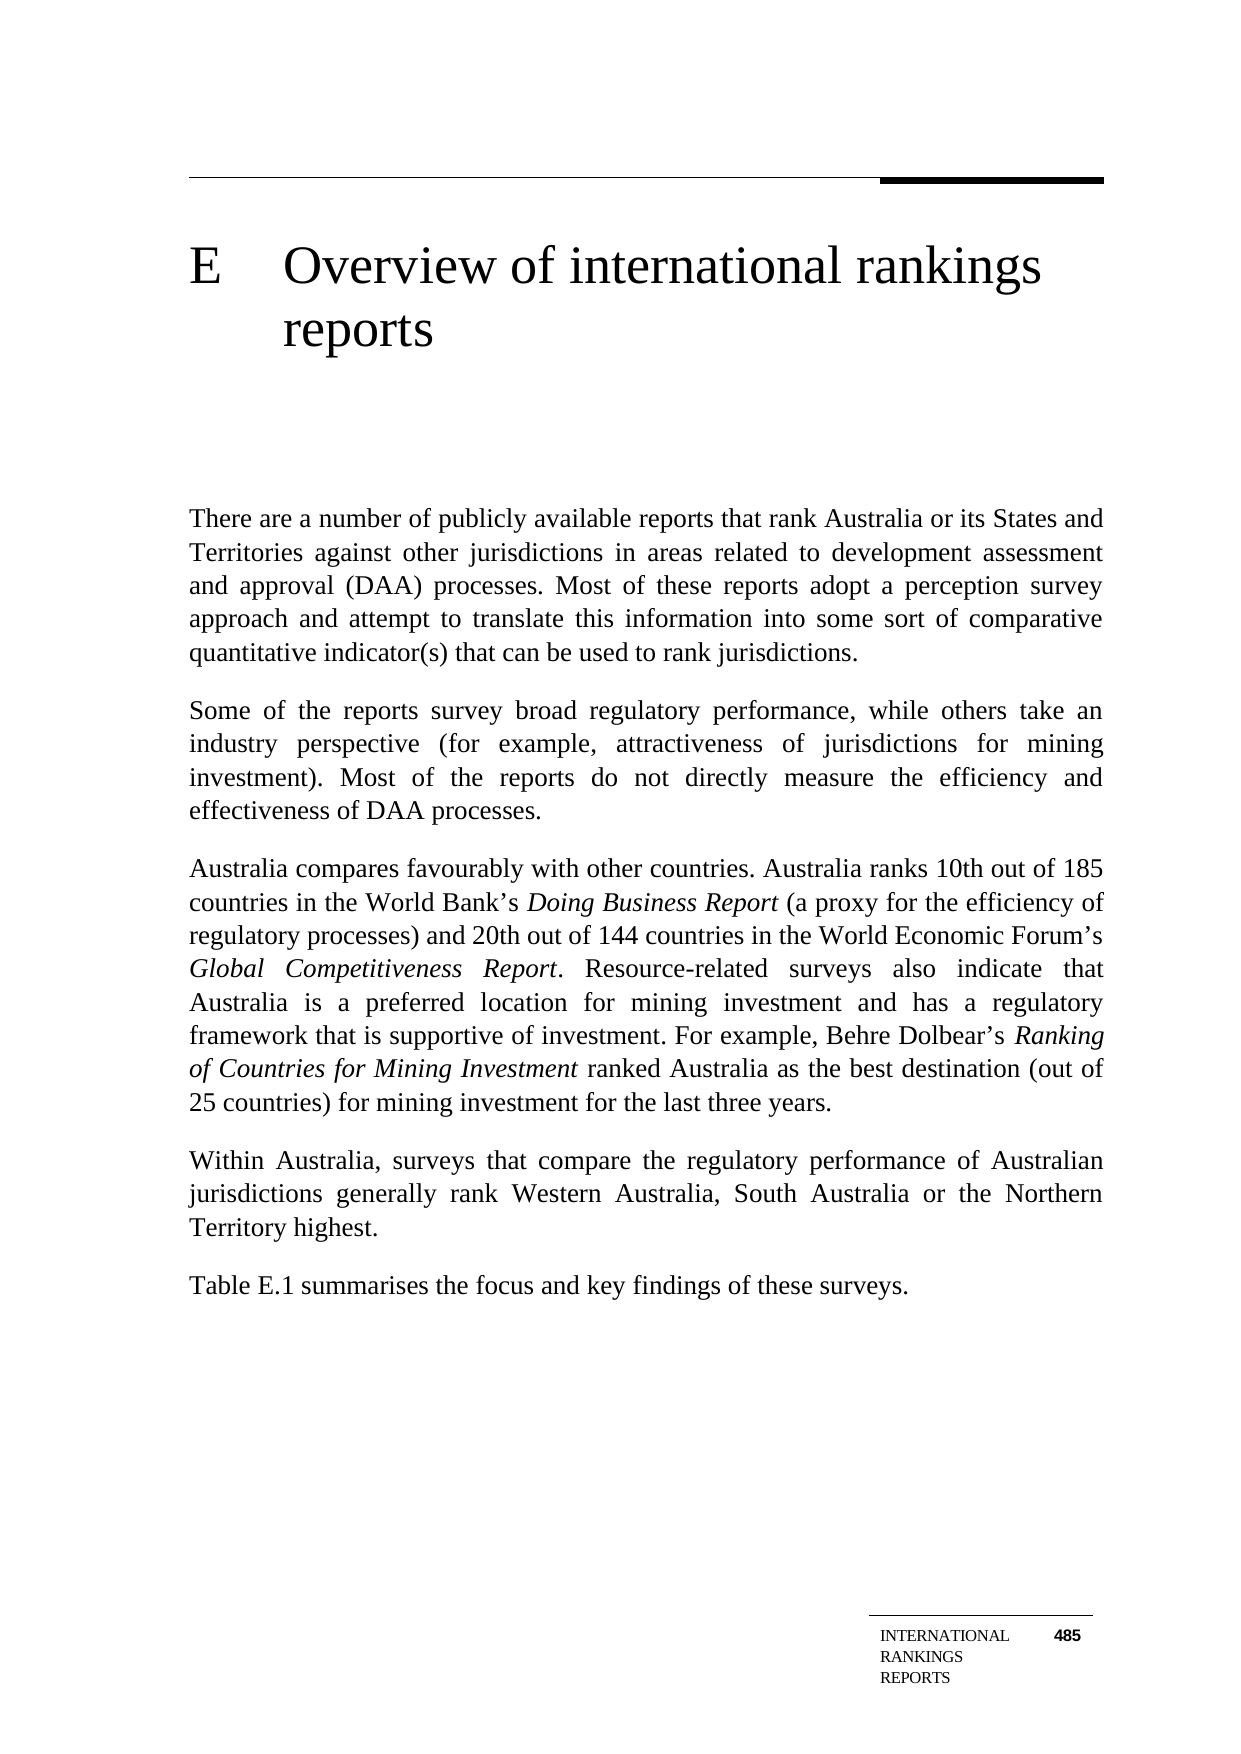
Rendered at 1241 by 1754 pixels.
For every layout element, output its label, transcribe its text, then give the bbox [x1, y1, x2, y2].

text Some of the reports survey broad regulatory performance, while others take an industry perspective (for example, attractiveness of jurisdictions for mining investment). Most of the reports do not directly measure the efficiency and effectiveness of DAA processes. [189, 692, 1104, 825]
text Within Australia, surveys that compare the regulatory performance of Australian jurisdictions generally rank Western Australia, South Australia or the Northern Territory highest. [189, 1142, 1104, 1242]
text Table E.1 summarises the focus and key findings of these surveys. [189, 1267, 1104, 1300]
text E Overview of international rankings reports [189, 233, 1104, 358]
text There are a number of publicly available reports that rank Australia or its States and Territories against other jurisdictions in areas related to development assessment and approval (DAA) processes. Most of these reports adopt a perception survey approach and attempt to translate this information into some sort of comparative quantitative indicator(s) that can be used to rank jurisdictions. [189, 500, 1104, 667]
text Australia compares favourably with other countries. Australia ranks 10th out of 185 countries in the World Bank’s Doing Business Report (a proxy for the efficiency of regulatory processes) and 20th out of 144 countries in the World Economic Forum’s Global Competitiveness Report. Resource-related surveys also indicate that Australia is a preferred location for mining investment and has a regulatory framework that is supportive of investment. For example, Behre Dolbear’s Ranking of Countries for Mining Investment ranked Australia as the best destination (out of 25 countries) for mining investment for the last three years. [189, 850, 1104, 1117]
